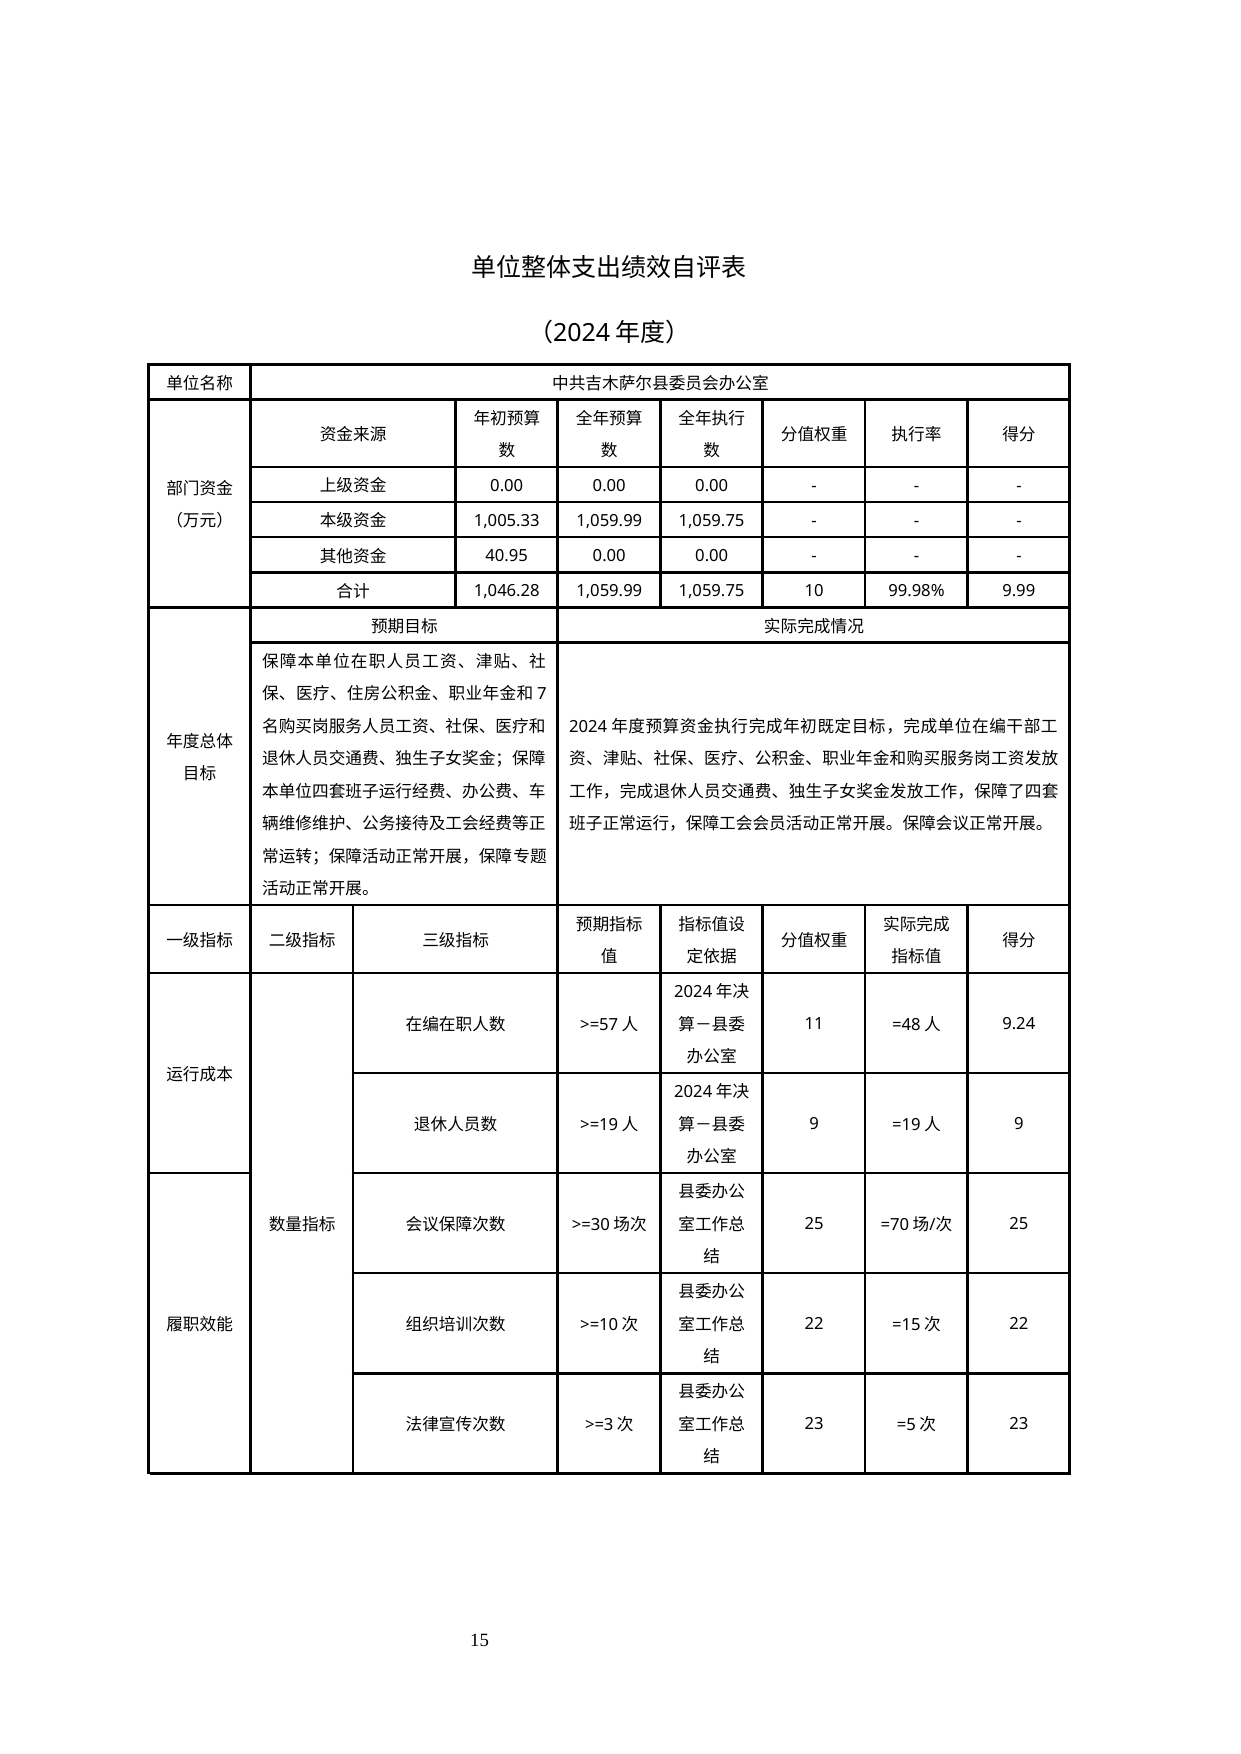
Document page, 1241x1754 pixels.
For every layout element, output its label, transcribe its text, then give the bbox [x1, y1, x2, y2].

table_cell 组织培训次数 [354, 1274, 556, 1372]
table_cell 9.99 [969, 574, 1068, 606]
table_cell 会议保障次数 [354, 1174, 556, 1272]
table_cell >=30场次 [559, 1174, 659, 1272]
table_cell =15次 [866, 1274, 966, 1372]
table_cell - [969, 503, 1068, 536]
table_cell 25 [969, 1174, 1068, 1272]
table_cell - [866, 468, 966, 501]
table_cell 数量指标 [252, 974, 352, 1472]
table_cell 2024年度预算资金执行完成年初既定目标，完成单位在编干部工资、津贴、社保、医疗、公积金、职业年金和购买服务岗工资发放工作，完成退休人员交通费、独生子女奖金发放工作，保障了四套班子正常运行，保障工会会员活动正常开展。保障会议正常开展。 [559, 644, 1068, 904]
table_cell 部门资金（万元） [150, 401, 249, 606]
table_cell 11 [764, 974, 864, 1071]
table_cell 运行成本 [150, 974, 249, 1172]
table_cell 22 [764, 1274, 864, 1372]
table_cell >=10次 [559, 1274, 659, 1372]
table_cell 23 [764, 1375, 864, 1472]
table_cell （2024年度） [148, 298, 1070, 363]
table_cell - [866, 503, 966, 536]
table_cell - [764, 538, 864, 571]
table_cell 县委办公室工作总结 [662, 1174, 761, 1272]
table_cell 预期目标 [252, 609, 556, 641]
table_cell 保障本单位在职人员工资、津贴、社保、医疗、住房公积金、职业年金和7名购买岗服务人员工资、社保、医疗和退休人员交通费、独生子女奖金；保障本单位四套班子运行经费、办公费、车辆维修维护、公务接待及工会经费等正常运转；保障活动正常开展，保障专题活动正常开展。 [252, 644, 556, 904]
table_cell 0.00 [662, 468, 761, 501]
table_cell 得分 [969, 906, 1068, 971]
table_cell 23 [969, 1375, 1068, 1472]
table_cell 1,046.28 [457, 574, 556, 606]
table_cell 单位名称 [150, 366, 249, 398]
table_header 单位整体支出绩效自评表 [148, 233, 1070, 298]
table_cell 实际完成情况 [559, 609, 1068, 641]
table_cell 指标值设定依据 [662, 906, 761, 971]
table_cell 在编在职人数 [354, 974, 556, 1071]
table_cell 其他资金 [252, 538, 454, 571]
table_cell 上级资金 [252, 468, 454, 501]
table_cell - [969, 538, 1068, 571]
table_cell 0.00 [662, 538, 761, 571]
table_cell 履职效能 [150, 1174, 249, 1472]
table_cell =5次 [866, 1375, 966, 1472]
table_cell - [969, 468, 1068, 501]
table_cell 分值权重 [764, 401, 864, 466]
table_cell 1,059.75 [662, 503, 761, 536]
table_cell 分值权重 [764, 906, 864, 971]
table_cell =70场/次 [866, 1174, 966, 1272]
table_cell 99.98% [866, 574, 966, 606]
table_cell 2024年决算－县委办公室 [662, 974, 761, 1071]
table_cell - [866, 538, 966, 571]
table_cell 25 [764, 1174, 864, 1272]
table_cell 22 [969, 1274, 1068, 1372]
table_cell 9 [969, 1074, 1068, 1172]
table_cell 资金来源 [252, 401, 454, 466]
table_cell 2024年决算－县委办公室 [662, 1074, 761, 1172]
table_cell 本级资金 [252, 503, 454, 536]
table_cell - [764, 468, 864, 501]
table_cell 0.00 [559, 468, 659, 501]
table_cell 退休人员数 [354, 1074, 556, 1172]
table_cell 40.95 [457, 538, 556, 571]
table_cell 全年执行数 [662, 401, 761, 466]
table_cell - [764, 503, 864, 536]
table_cell 年度总体目标 [150, 609, 249, 904]
table_cell 合计 [252, 574, 454, 606]
table_cell 1,059.75 [662, 574, 761, 606]
table_cell 1,005.33 [457, 503, 556, 536]
table_cell 得分 [969, 401, 1068, 466]
table_cell 县委办公室工作总结 [662, 1375, 761, 1472]
table_cell 全年预算数 [559, 401, 659, 466]
table_cell =19人 [866, 1074, 966, 1172]
table_cell 9 [764, 1074, 864, 1172]
table_cell 10 [764, 574, 864, 606]
table_cell 预期指标值 [559, 906, 659, 971]
table_cell 0.00 [559, 538, 659, 571]
table_cell 法律宣传次数 [354, 1375, 556, 1472]
table_cell 1,059.99 [559, 574, 659, 606]
table_cell 9.24 [969, 974, 1068, 1071]
table_cell 县委办公室工作总结 [662, 1274, 761, 1372]
table_cell 三级指标 [354, 906, 556, 971]
table_cell 0.00 [457, 468, 556, 501]
table_cell 二级指标 [252, 906, 352, 971]
table_cell 一级指标 [150, 906, 249, 971]
table_cell >=3次 [559, 1375, 659, 1472]
table_cell 1,059.99 [559, 503, 659, 536]
table_cell >=19人 [559, 1074, 659, 1172]
table_cell 实际完成指标值 [866, 906, 966, 971]
table_cell 执行率 [866, 401, 966, 466]
table_cell 中共吉木萨尔县委员会办公室 [252, 366, 1068, 398]
table_cell >=57人 [559, 974, 659, 1071]
table_cell 年初预算数 [457, 401, 556, 466]
table_cell =48人 [866, 974, 966, 1071]
